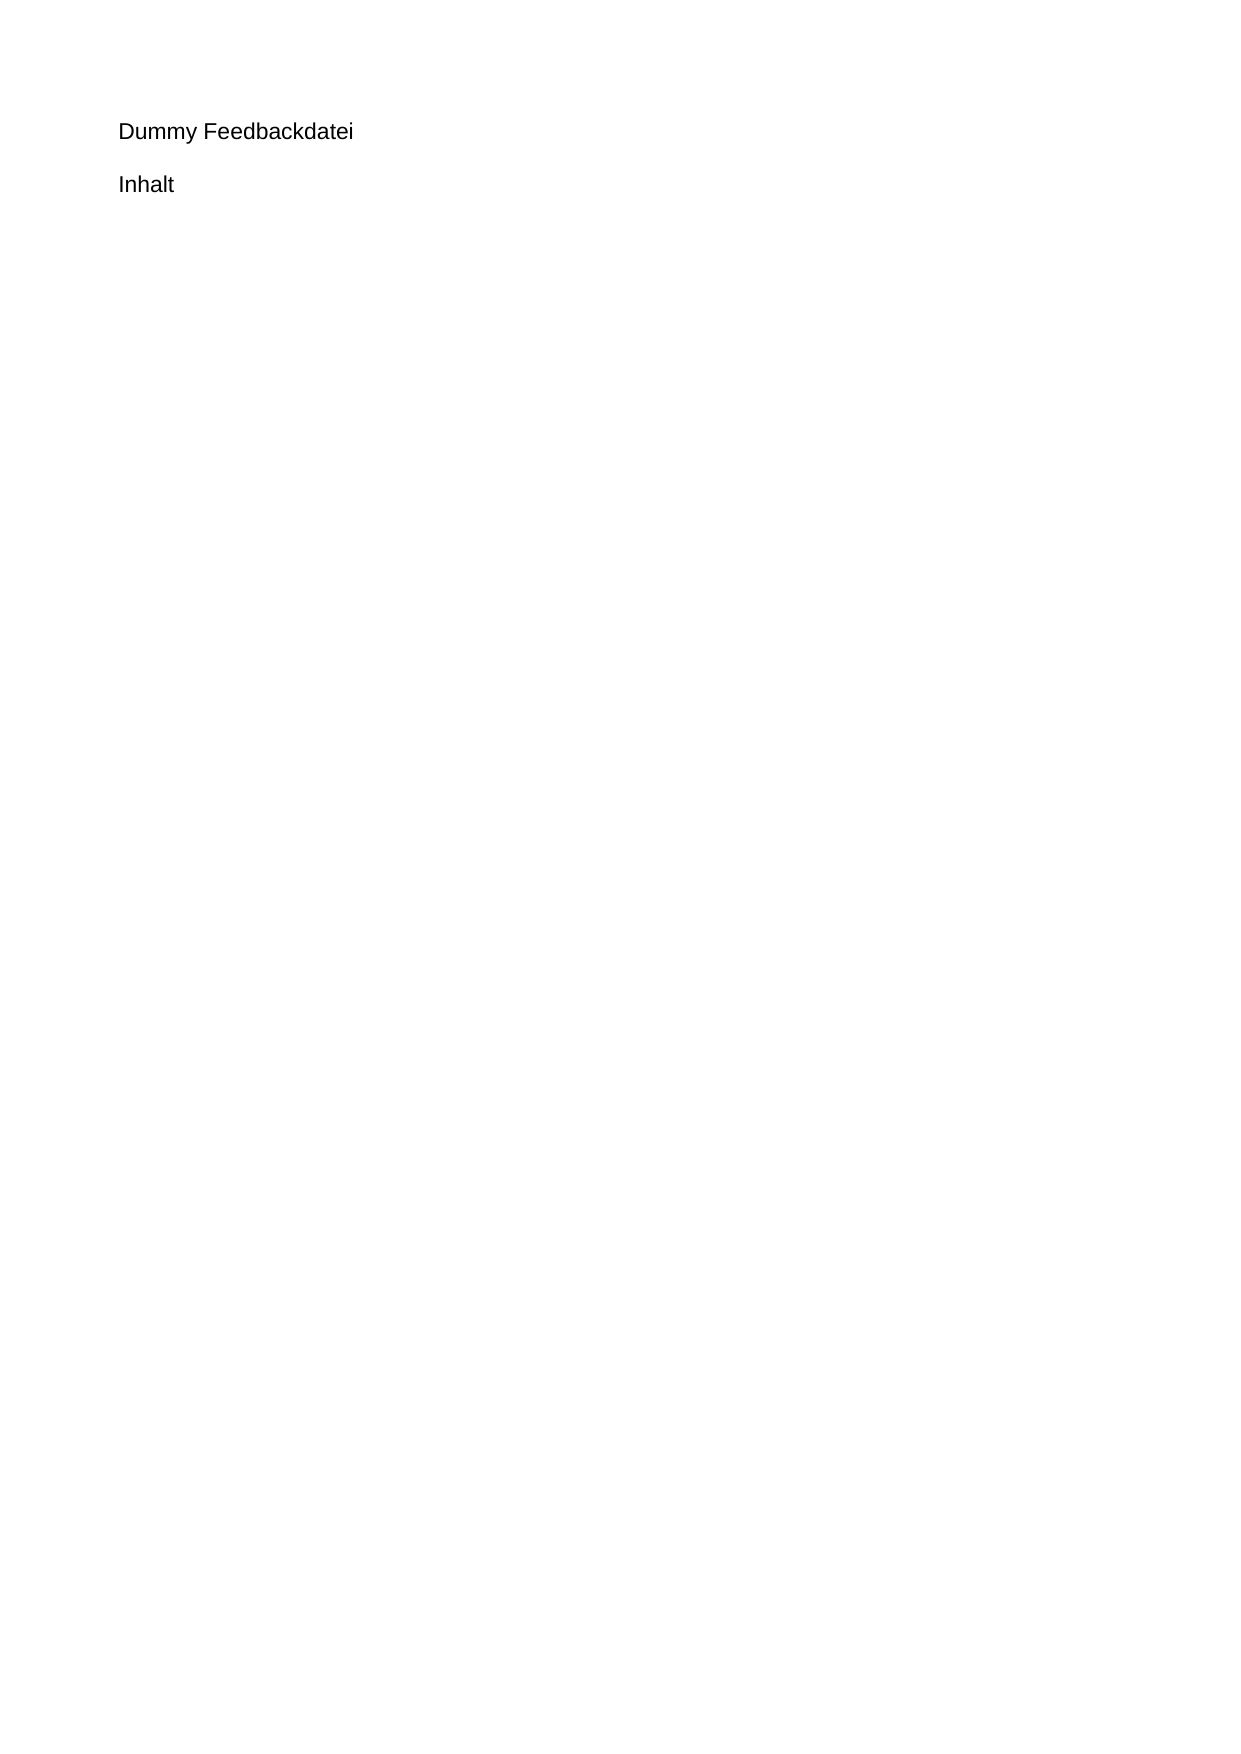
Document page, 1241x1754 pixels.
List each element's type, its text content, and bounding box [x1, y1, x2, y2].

text Dummy Feedbackdatei [118, 118, 1122, 144]
text Inhalt [118, 171, 1122, 197]
